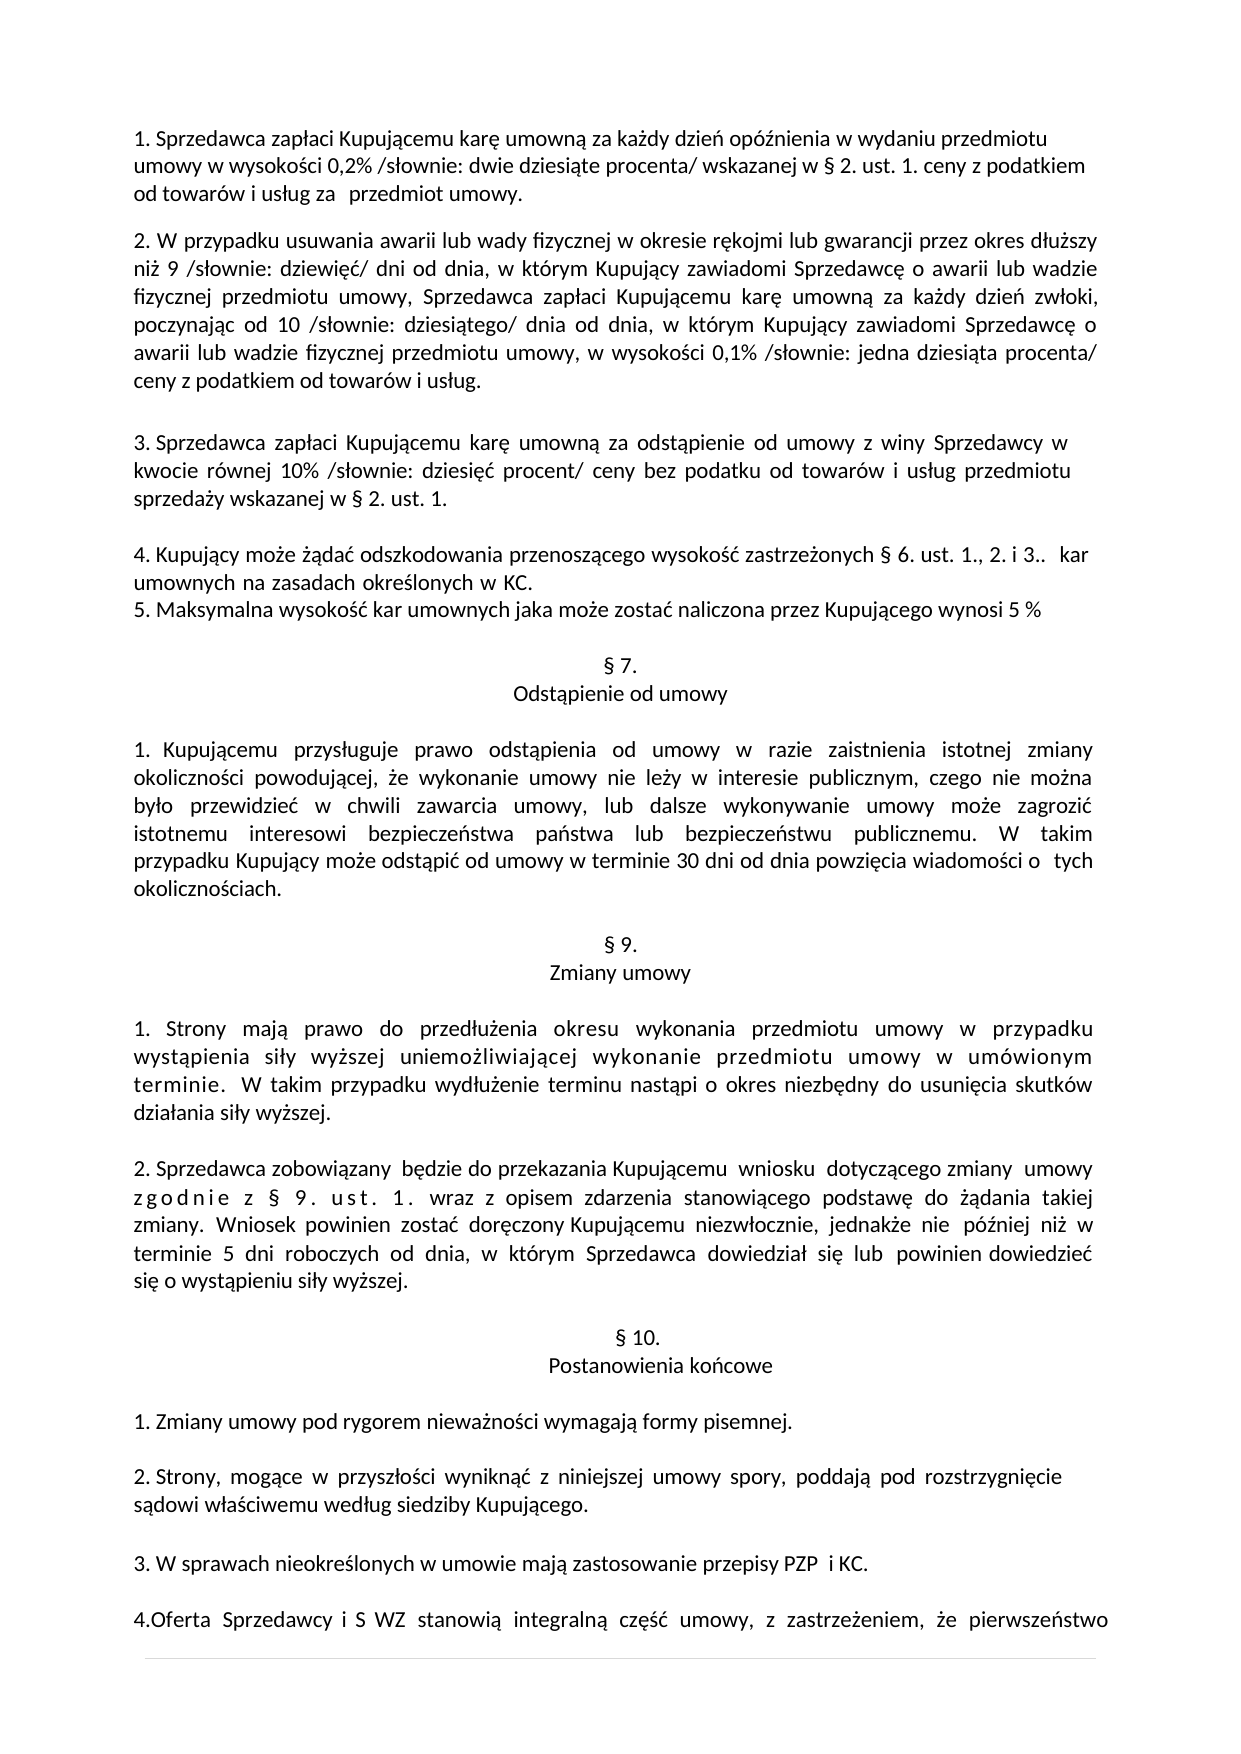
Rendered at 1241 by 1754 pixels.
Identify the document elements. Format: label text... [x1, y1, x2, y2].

text 1. Strony mają prawo do przedłużenia okresu wykonania przedmiotu umowy w przypadku wystąpienia siły wyższej uniemożliwiającej wykonanie przedmiotu umowy w umówionym terminie. W takim przypadku wydłużenie terminu nastąpi o okres niezbędny do usunięcia skutków działania siły wyższej. [133, 1014, 1093, 1126]
text Postanowienia końcowe [546, 1351, 775, 1379]
text 2. Sprzedawca zobowiązany będzie do przekazania Kupującemu wniosku dotyczącego zmiany umowy zgodnie z § 9. ust. 1. wraz z opisem zdarzenia stanowiącego podstawę do żądania takiej zmiany. Wniosek powinien zostać doręczony Kupującemu niezwłocznie, jednakże nie później niż w terminie 5 dni roboczych od dnia, w którym Sprzedawca dowiedział się lub powinien dowiedzieć się o wystąpieniu siły wyższej. [133, 1154, 1093, 1295]
text § 9. [261, 930, 980, 958]
text 4. Kupujący może żądać odszkodowania przenoszącego wysokość zastrzeżonych § 6. ust. 1., 2. i 3.. kar umownych na zasadach określonych w KC. [133, 540, 1093, 596]
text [133, 1605, 1109, 1633]
text 1. Zmiany umowy pod rygorem nieważności wymagają formy pisemnej. [133, 1407, 1109, 1435]
text § 10. [501, 1323, 775, 1351]
text Odstąpienie od umowy [261, 679, 980, 708]
text 2. Strony, mogące w przyszłości wyniknąć z niniejszej umowy spory, poddają pod rozstrzygnięcie sądowi właściwemu według siedziby Kupującego. [133, 1462, 1088, 1518]
text 3. W sprawach nieokreślonych w umowie mają zastosowanie przepisy PZP i KC. [133, 1549, 1109, 1577]
text 5. Maksymalna wysokość kar umownych jaka może zostać naliczona przez Kupującego wynosi 5 % [133, 596, 1093, 623]
text 1. Sprzedawca zapłaci Kupującemu karę umowną za każdy dzień opóźnienia w wydaniu przedmiotu umowy w wysokości 0,2% /słownie: dwie dziesiąte procenta/ wskazanej w § 2. ust. 1. ceny z podatkiem od towarów i usług za przedmiot umowy. [133, 124, 1093, 207]
text Zmiany umowy [261, 958, 980, 986]
text 3. Sprzedawca zapłaci Kupującemu karę umowną za odstąpienie od umowy z winy Sprzedawcy w kwocie równej 10% /słownie: dziesięć procent/ ceny bez podatku od towarów i usług przedmiotu sprzedaży wskazanej w § 2. ust. 1. [133, 428, 1093, 512]
text § 7. [261, 652, 980, 679]
text 1. Kupującemu przysługuje prawo odstąpienia od umowy w razie zaistnienia istotnej zmiany okoliczności powodującej, że wykonanie umowy nie leży w interesie publicznym, czego nie można było przewidzieć w chwili zawarcia umowy, lub dalsze wykonywanie umowy może zagrozić istotnemu interesowi bezpieczeństwa państwa lub bezpieczeństwu publicznemu. W takim przypadku Kupujący może odstąpić od umowy w terminie 30 dni od dnia powzięcia wiadomości o tych okolicznościach. [133, 736, 1093, 902]
text 2. W przypadku usuwania awarii lub wady fizycznej w okresie rękojmi lub gwarancji przez okres dłuższy niż 9 /słownie: dziewięć/ dni od dnia, w którym Kupujący zawiadomi Sprzedawcę o awarii lub wadzie fizycznej przedmiotu umowy, Sprzedawca zapłaci Kupującemu karę umowną za każdy dzień zwłoki, poczynając od 10 /słownie: dziesiątego/ dnia od dnia, w którym Kupujący zawiadomi Sprzedawcę o awarii lub wadzie fizycznej przedmiotu umowy, w wysokości 0,1% /słownie: jedna dziesiąta procenta/ ceny z podatkiem od towarów i usług. [133, 226, 1099, 394]
